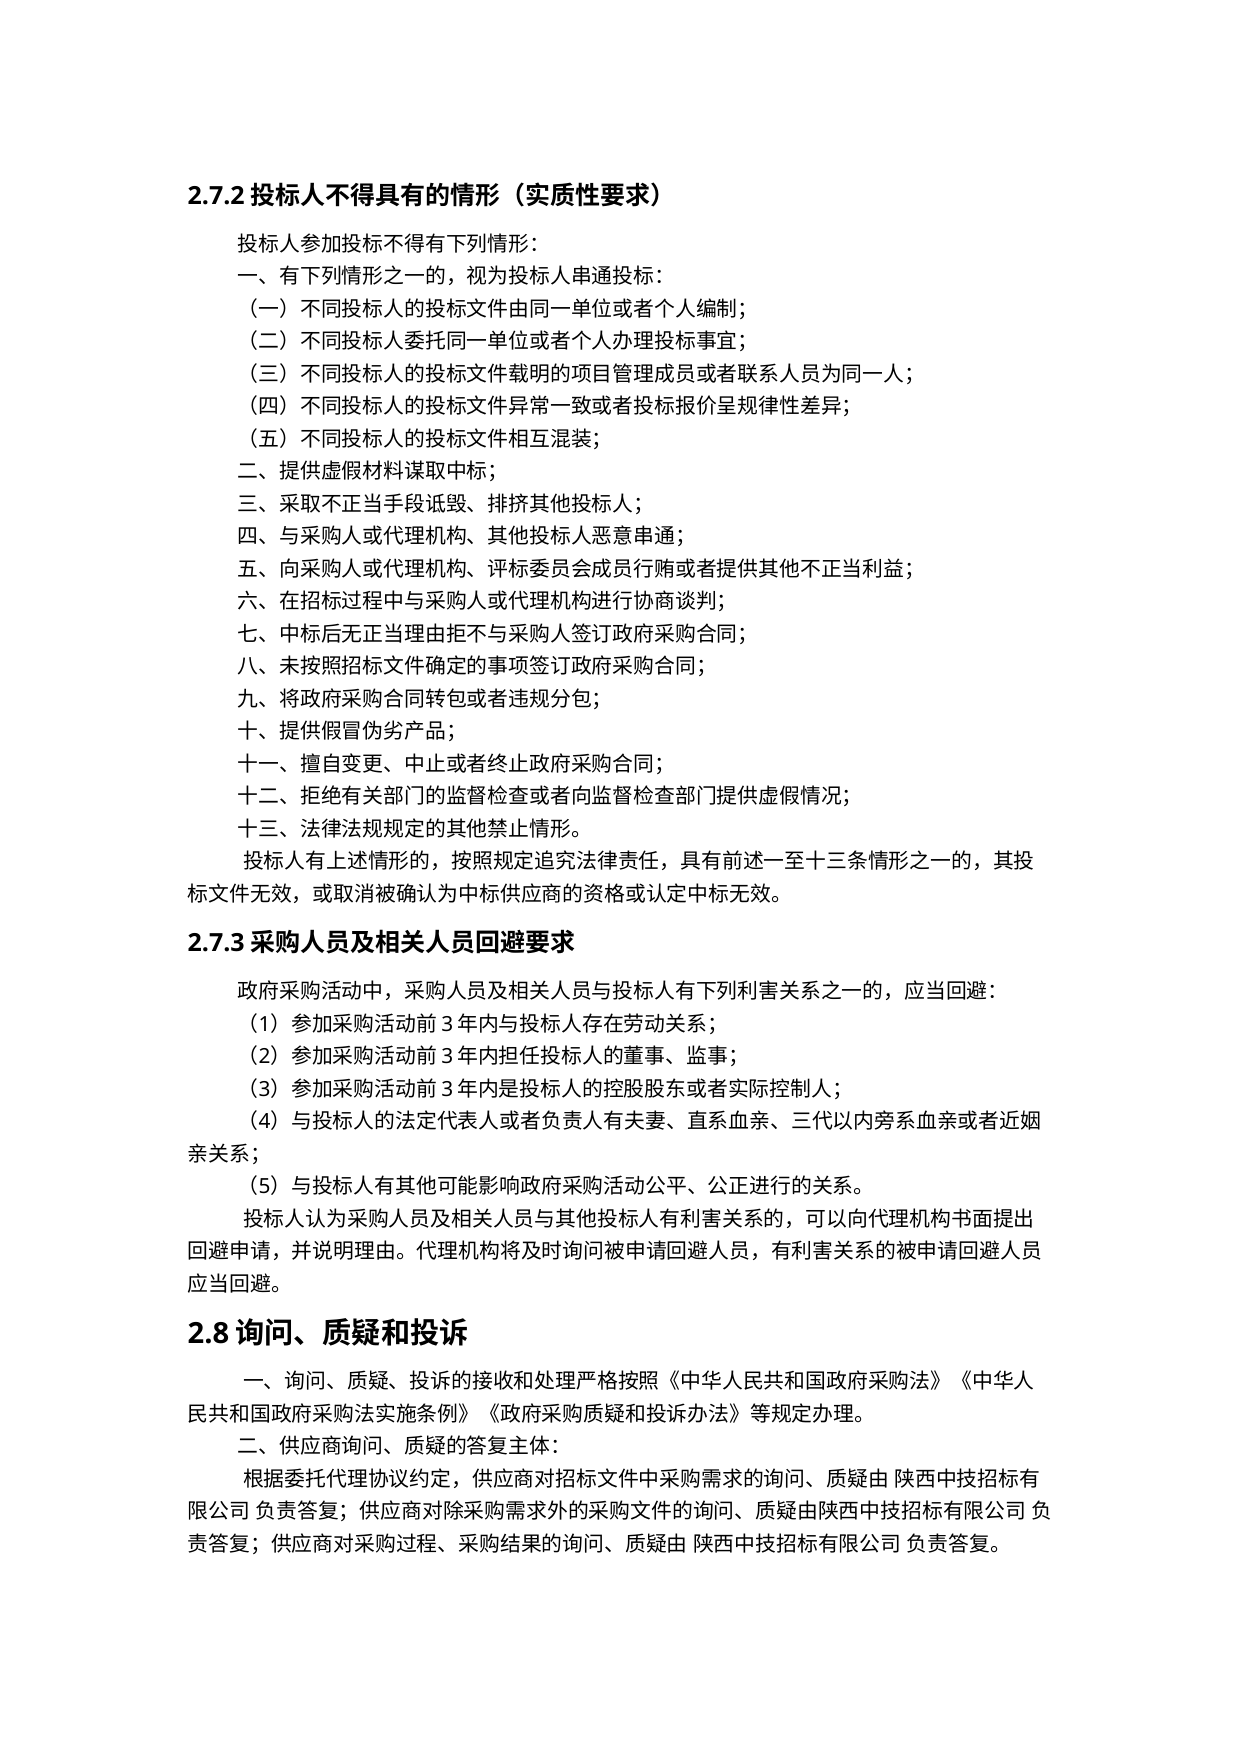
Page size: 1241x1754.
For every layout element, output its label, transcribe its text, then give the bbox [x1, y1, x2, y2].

text 十、提供假冒伪劣产品； [187, 714, 1053, 747]
text 九、将政府采购合同转包或者违规分包； [187, 682, 1053, 714]
text 七、中标后无正当理由拒不与采购人签订政府采购合同； [187, 617, 1053, 649]
text 二、提供虚假材料谋取中标； [187, 454, 1053, 487]
text 二、供应商询问、质疑的答复主体： [187, 1429, 1053, 1462]
text 2.7.3采购人员及相关人员回避要求 [187, 909, 1053, 974]
text 一、有下列情形之一的，视为投标人串通投标： [187, 259, 1053, 292]
text 五、向采购人或代理机构、评标委员会成员行贿或者提供其他不正当利益； [187, 552, 1053, 584]
text （5）与投标人有其他可能影响政府采购活动公平、公正进行的关系。 [187, 1169, 1053, 1202]
text （二）不同投标人委托同一单位或者个人办理投标事宜； [187, 324, 1053, 357]
text （2）参加采购活动前3年内担任投标人的董事、监事； [187, 1039, 1053, 1072]
text （1）参加采购活动前3年内与投标人存在劳动关系； [187, 1007, 1053, 1039]
text 四、与采购人或代理机构、其他投标人恶意串通； [187, 519, 1053, 552]
text 一、询问、质疑、投诉的接收和处理严格按照《中华人民共和国政府采购法》《中华人民共和国政府采购法实施条例》《政府采购质疑和投诉办法》等规定办理。 [187, 1364, 1053, 1429]
text 十一、擅自变更、中止或者终止政府采购合同； [187, 747, 1053, 779]
text 十三、法律法规规定的其他禁止情形。 [187, 812, 1053, 844]
text 政府采购活动中，采购人员及相关人员与投标人有下列利害关系之一的，应当回避： [187, 974, 1053, 1007]
text 投标人认为采购人员及相关人员与其他投标人有利害关系的，可以向代理机构书面提出回避申请，并说明理由。代理机构将及时询问被申请回避人员，有利害关系的被申请回避人员应当回避。 [187, 1202, 1053, 1299]
text 2.7.2投标人不得具有的情形（实质性要求） [187, 162, 1053, 227]
text （五）不同投标人的投标文件相互混装； [187, 422, 1053, 454]
text 根据委托代理协议约定，供应商对招标文件中采购需求的询问、质疑由 陕西中技招标有限公司 负责答复；供应商对除采购需求外的采购文件的询问、质疑由陕西中技招标有限公司 负责答复；供应商对采购过程、采购结果的询问、质疑由 陕西中技招标有限公司 负责答复。 [187, 1462, 1053, 1559]
text （4）与投标人的法定代表人或者负责人有夫妻、直系血亲、三代以内旁系血亲或者近姻亲关系； [187, 1104, 1053, 1169]
text （四）不同投标人的投标文件异常一致或者投标报价呈规律性差异； [187, 389, 1053, 422]
text （3）参加采购活动前3年内是投标人的控股股东或者实际控制人； [187, 1072, 1053, 1104]
text 十二、拒绝有关部门的监督检查或者向监督检查部门提供虚假情况； [187, 779, 1053, 812]
text 2.8询问、质疑和投诉 [187, 1299, 1053, 1364]
text （一）不同投标人的投标文件由同一单位或者个人编制； [187, 292, 1053, 324]
text 三、采取不正当手段诋毁、排挤其他投标人； [187, 487, 1053, 519]
text 投标人有上述情形的，按照规定追究法律责任，具有前述一至十三条情形之一的，其投标文件无效，或取消被确认为中标供应商的资格或认定中标无效。 [187, 844, 1053, 909]
text （三）不同投标人的投标文件载明的项目管理成员或者联系人员为同一人； [187, 357, 1053, 389]
text 六、在招标过程中与采购人或代理机构进行协商谈判； [187, 584, 1053, 617]
text 投标人参加投标不得有下列情形： [187, 227, 1053, 259]
text 八、未按照招标文件确定的事项签订政府采购合同； [187, 649, 1053, 682]
